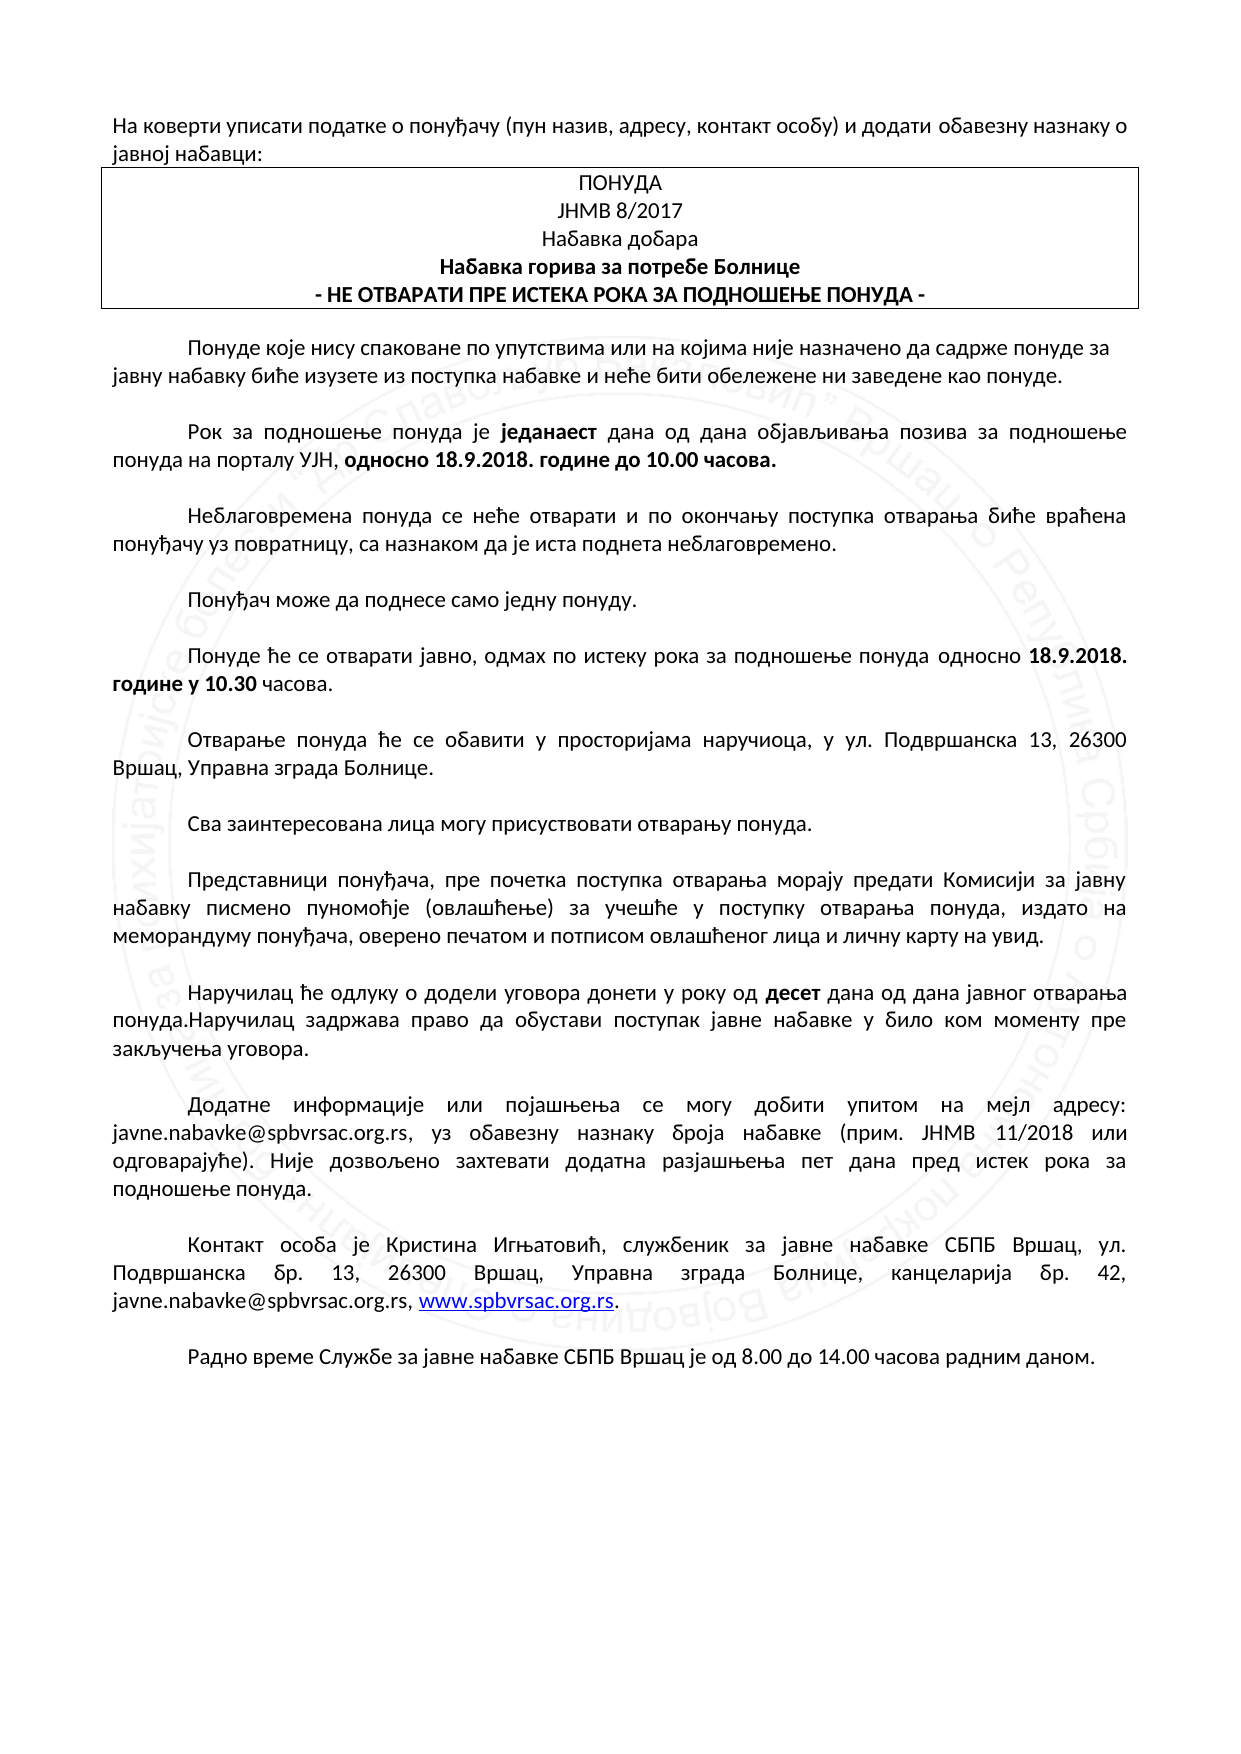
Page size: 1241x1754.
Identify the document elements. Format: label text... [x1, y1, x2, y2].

table_header ПОНУДА ЈНМВ 8/2017 Набавка добара Набавка горива за потребе Болнице - НЕ ОТВАРАТИ ПРЕ ИСТЕКА РОКА ЗА ПОДНОШЕЊЕ ПОНУДА - [102, 168, 1138, 308]
text Наручилац ће одлуку о додели уговора донети у року од десет дана од дана јавног отварања понуда.Наручилац задржава право да обустави поступак јавне набавке у било ком моменту пре закључења уговора. [112, 978, 1128, 1062]
text Неблаговремена понуда се неће отварати и по окончању поступка отварања биће враћена понуђачу уз повратницу, са назнаком да је иста поднета неблаговремено. [112, 501, 1128, 557]
text Радно време Службе за јавне набавке СБПБ Вршац је од 8.00 до 14.00 часова радним даном. [112, 1342, 1128, 1370]
text Понуде које нису спаковане по упутствима или на којима није назначено да садрже понуде за јавну набавку биће изузете из поступка набавке и неће бити обележене ни заведене као понуде. [112, 333, 1128, 389]
text Контакт особа је Кристина Игњатовић, службеник за јавне набавке СБПБ Вршац, ул. Подвршанска бр. 13, 26300 Вршац, Управна зграда Болнице, канцеларија бр. 42, javne.nabavke@spbvrsac.org.rs, www.spbvrsac.org.rs. [112, 1230, 1128, 1314]
text Понуђач може да поднесе само једну понуду. [112, 585, 1128, 613]
text Отварање понуда ће се обавити у просторијама наручиоца, у ул. Подвршанска 13, 26300 Вршац, Управна зграда Болнице. [112, 725, 1128, 781]
text Представници понуђача, пре почетка поступка отварања морају предати Комисији за јавну набавку писмено пуномоћје (овлашћење) за учешће у поступку отварања понуда, издато на меморандуму понуђача, оверено печатом и потписом овлашћеног лица и личну карту на увид. [112, 866, 1128, 949]
text Понуде ће се отварати јавно, одмах по истеку рока за подношење понуда односно 18.9.2018. године у 10.30 часова. [112, 641, 1128, 697]
text Рок за подношење понуда је једанаест дана од дана објављивања позива за подношење понуда на порталу УЈН, односно 18.9.2018. године до 10.00 часова. [112, 417, 1128, 473]
subtitle На коверти уписати податке о понуђачу (пун назив, адресу, контакт особу) и додати обавезну назнаку о јавној набавци: [112, 111, 1128, 167]
text Сва заинтересована лица могу присуствовати отварању понуда. [112, 809, 1128, 837]
text Додатне информације или појашњења се могу добити упитом на мејл адресу: javne.nabavke@spbvrsac.org.rs, уз обавезну назнаку броја набавке (прим. ЈНМВ 11/2018 или одговарајуће). Није дозвољено захтевати додатна разјашњења пет дана пред истек рока за подношење понуда. [112, 1090, 1128, 1202]
